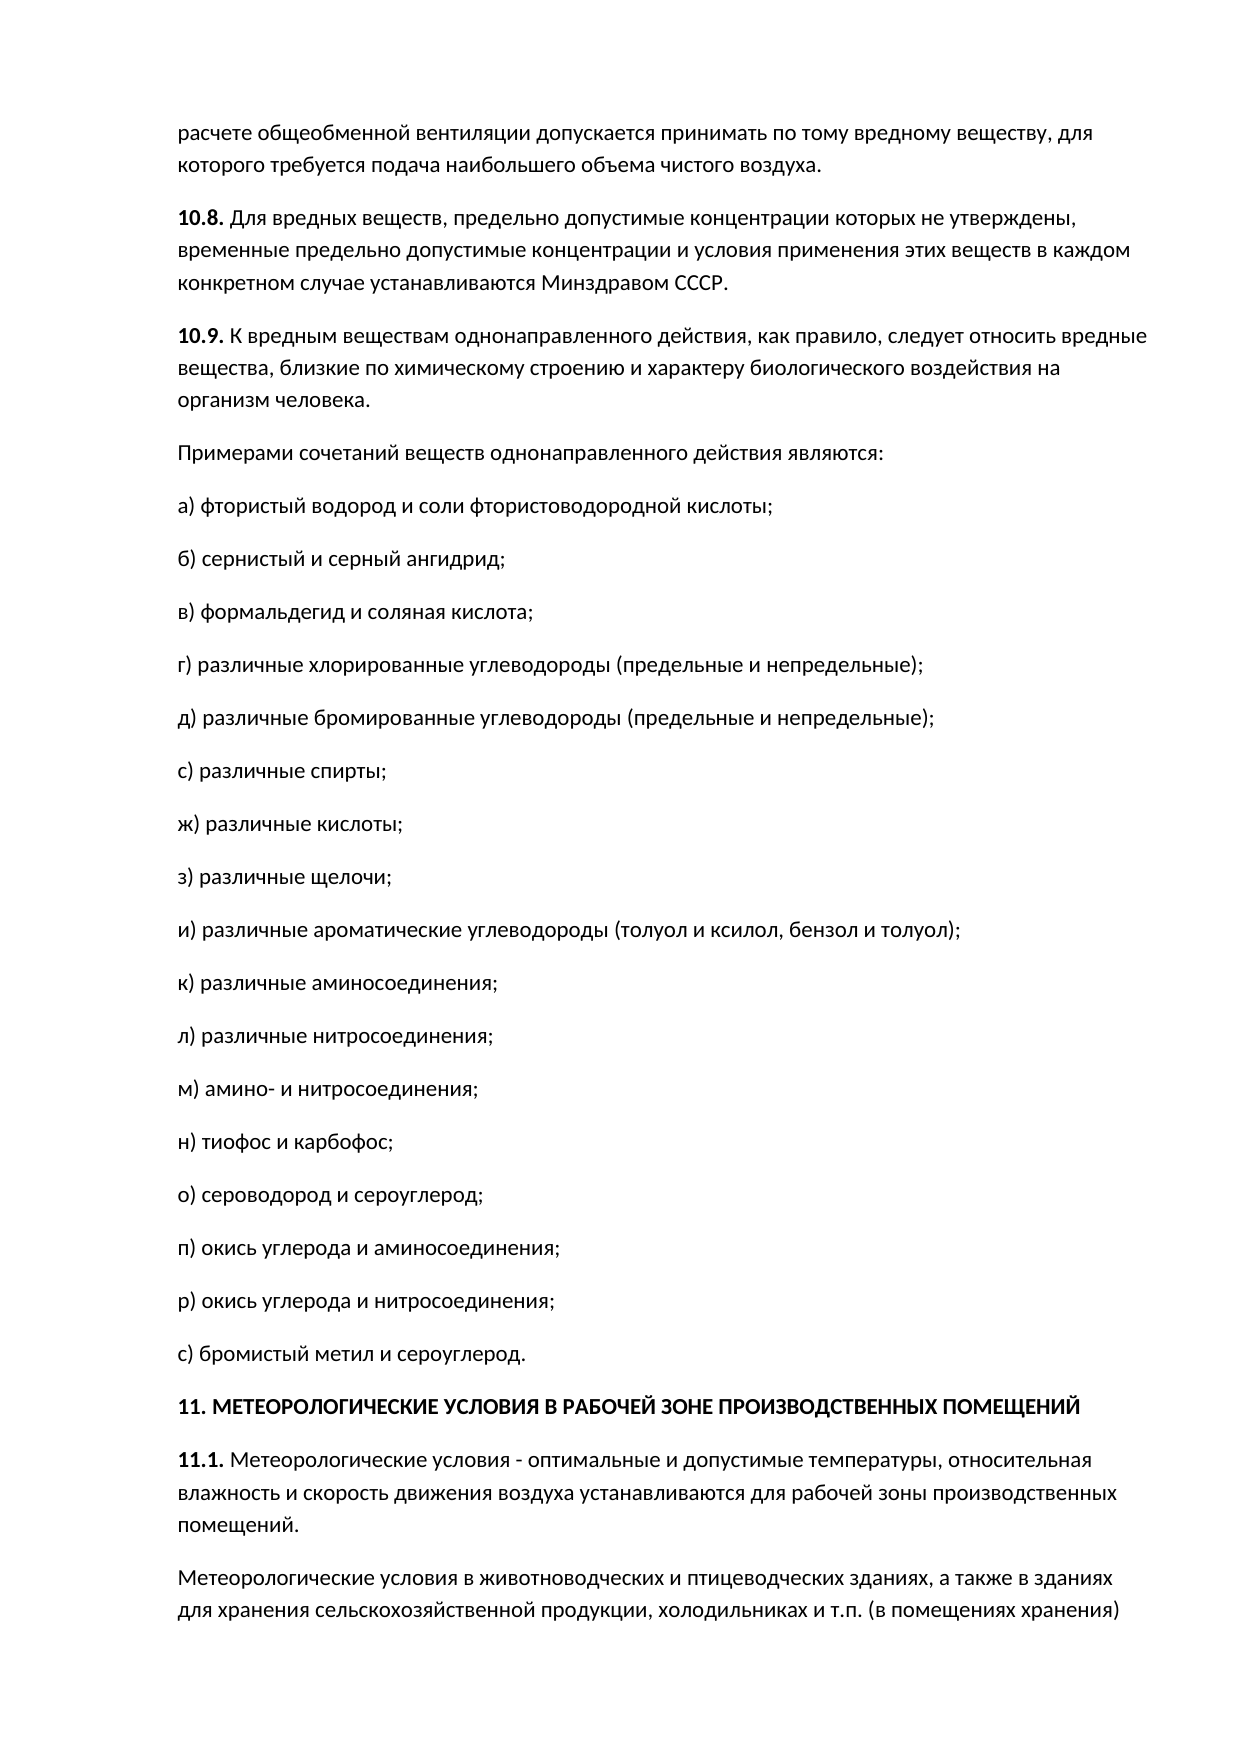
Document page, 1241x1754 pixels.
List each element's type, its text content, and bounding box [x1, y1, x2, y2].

text г) различные хлорированные углеводороды (предельные и непредельные); [177, 650, 1152, 678]
text з) различные щелочи; [177, 862, 1152, 890]
text 11. МЕТЕОРОЛОГИЧЕСКИЕ УСЛОВИЯ В РАБОЧЕЙ ЗОНЕ ПРОИЗВОДСТВЕННЫХ ПОМЕЩЕНИЙ [177, 1392, 1152, 1421]
text и) различные ароматические углеводороды (толуол и ксилол, бензол и толуол); [177, 915, 1152, 943]
text н) тиофос и карбофос; [177, 1127, 1152, 1155]
text в) формальдегид и соляная кислота; [177, 597, 1152, 625]
text д) различные бромированные углеводороды (предельные и непредельные); [177, 703, 1152, 731]
text 10.8. Для вредных веществ, предельно допустимые концентрации которых не утверждены, временные предельно допустимые концентрации и условия применения этих веществ в каждом конкретном случае устанавливаются Минздравом СССР. [177, 203, 1152, 296]
text п) окись углерода и аминосоединения; [177, 1233, 1152, 1261]
text с) бромистый метил и сероуглерод. [177, 1339, 1152, 1367]
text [177, 1563, 1152, 1623]
text м) амино- и нитросоединения; [177, 1074, 1152, 1102]
text ж) различные кислоты; [177, 809, 1152, 837]
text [177, 118, 1152, 178]
text к) различные аминосоединения; [177, 968, 1152, 996]
text 10.9. К вредным веществам однонаправленного действия, как правило, следует относить вредные вещества, близкие по химическому строению и характеру биологического воздействия на организм человека. [177, 321, 1152, 413]
text 11.1. Метеорологические условия - оптимальные и допустимые температуры, относительная влажность и скорость движения воздуха устанавливаются для рабочей зоны производственных помещений. [177, 1446, 1152, 1538]
text а) фтористый водород и соли фтористоводородной кислоты; [177, 491, 1152, 519]
text л) различные нитросоединения; [177, 1021, 1152, 1049]
text р) окись углерода и нитросоединения; [177, 1286, 1152, 1314]
text Примерами сочетаний веществ однонаправленного действия являются: [177, 438, 1152, 466]
text о) сероводород и сероуглерод; [177, 1180, 1152, 1208]
text б) сернистый и серный ангидрид; [177, 544, 1152, 572]
text с) различные спирты; [177, 756, 1152, 784]
